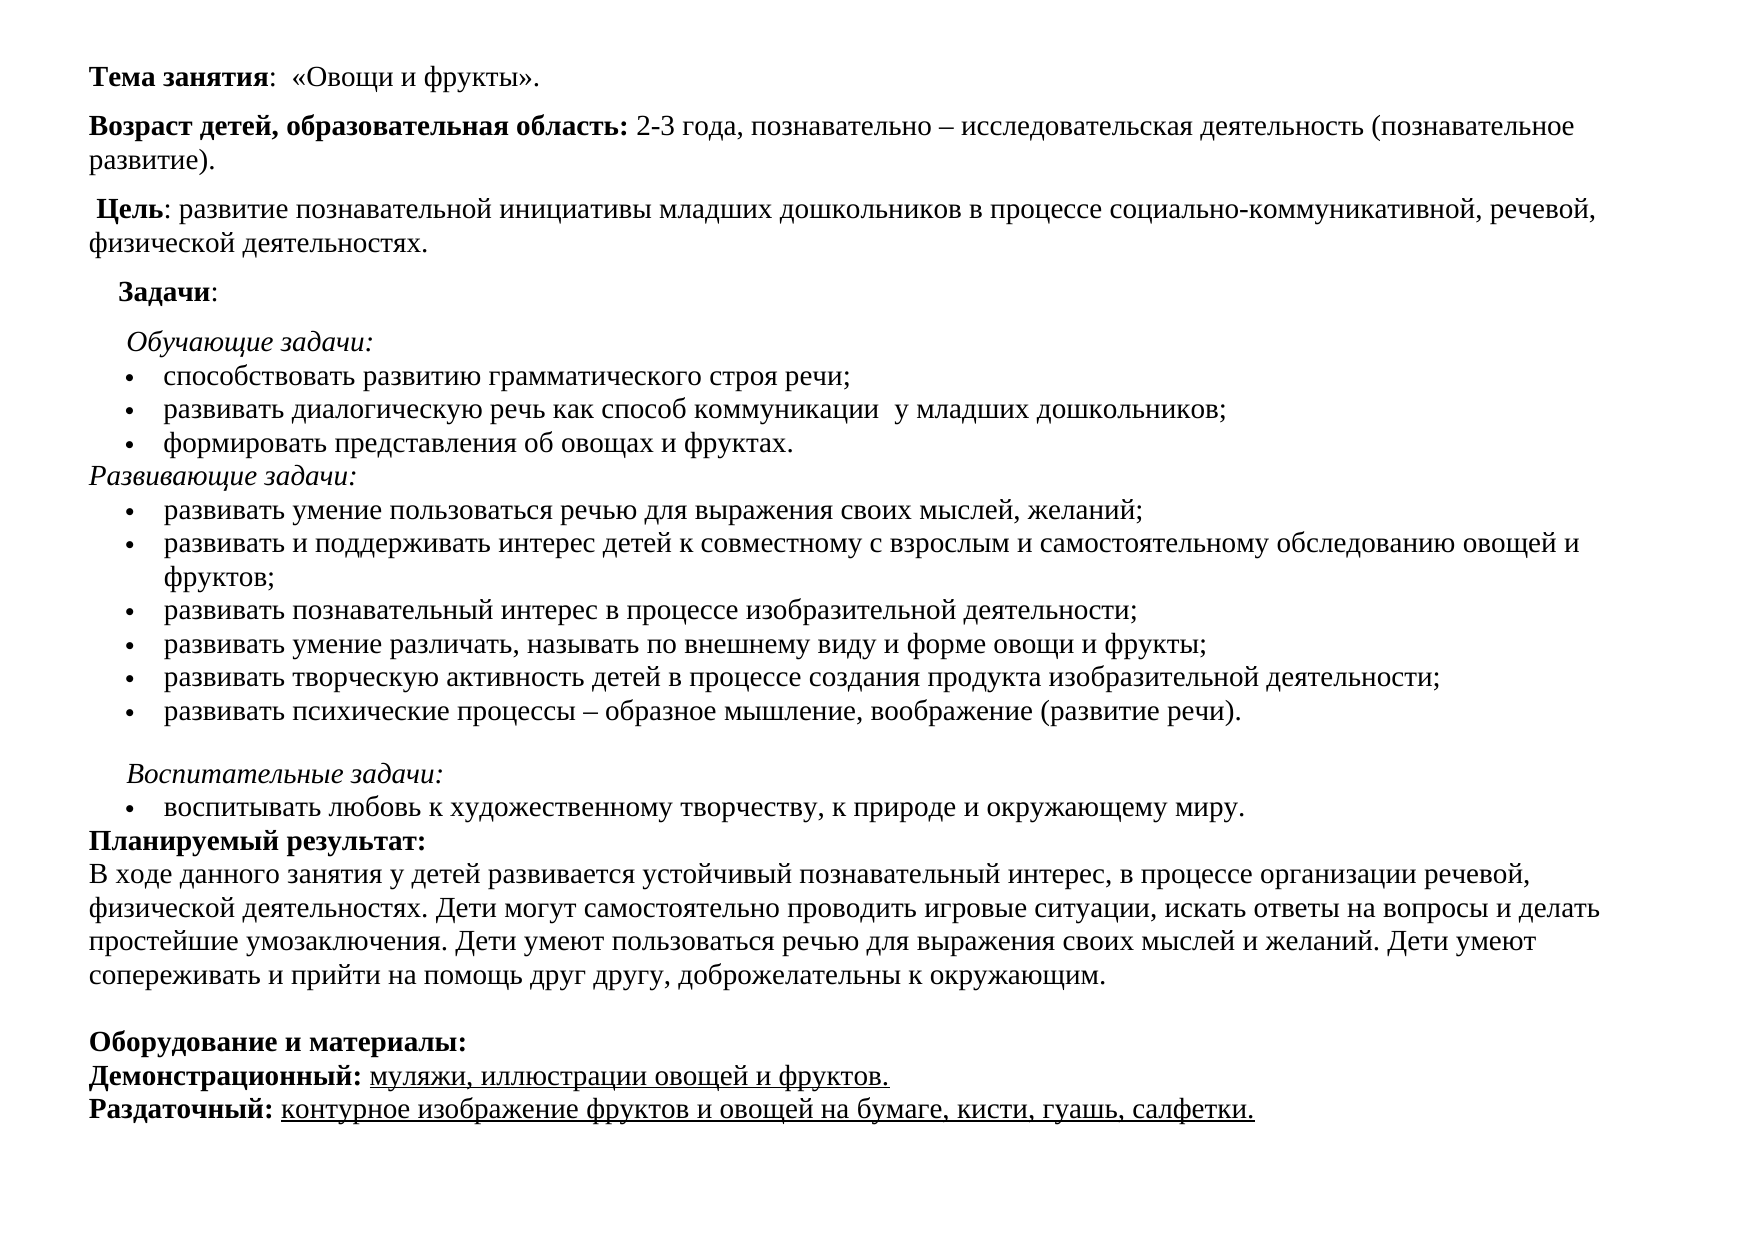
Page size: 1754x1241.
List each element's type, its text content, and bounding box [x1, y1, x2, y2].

list способствовать развитию грамматического строя речи; [126, 358, 1665, 391]
list развивать познавательный интерес в процессе изобразительной деятельности; [126, 592, 1665, 626]
text Демонстрационный: муляжи, иллюстрации овощей и фруктов. [89, 1058, 1665, 1091]
text Цель: развитие познавательной инициативы младших дошкольников в процессе социально-коммуникативной, речевой, физической деятельностях. [89, 192, 1665, 259]
text Раздаточный: контурное изображение фруктов и овощей на бумаге, кисти, гуашь, салфетки. [89, 1091, 1665, 1125]
text Обучающие задачи: [126, 324, 1665, 358]
text Планируемый результат: [89, 823, 1665, 856]
text Оборудование и материалы: [89, 1024, 1665, 1058]
list формировать представления об овощах и фруктах. [126, 425, 1665, 458]
text Развивающие задачи: [89, 458, 1665, 492]
text Возраст детей, образовательная область: 2-3 года, познавательно – исследовательская деятельность (познавательное развитие). [89, 108, 1665, 176]
list развивать психические процессы – образное мышление, воображение (развитие речи). [126, 693, 1665, 727]
list развивать умение различать, называть по внешнему виду и форме овощи и фрукты; [126, 626, 1665, 659]
list развивать умение пользоваться речью для выражения своих мыслей, желаний; [126, 492, 1665, 525]
text В ходе данного занятия у детей развивается устойчивый познавательный интерес, в процессе организации речевой, физической деятельностях. Дети могут самостоятельно проводить игровые ситуации, искать ответы на вопросы и делать простейшие умозаключения. Дети умеют пользоваться речью для выражения своих мыслей и желаний. Дети умеют сопереживать и прийти на помощь друг другу, доброжелательны к окружающим. [89, 856, 1665, 991]
text Воспитательные задачи: [126, 756, 1665, 789]
text Задачи: [89, 274, 1665, 308]
text Тема занятия: «Овощи и фрукты». [89, 59, 1665, 93]
list развивать творческую активность детей в процессе создания продукта изобразительной деятельности; [126, 659, 1665, 693]
list развивать диалогическую речь как способ коммуникации у младших дошкольников; [126, 391, 1665, 425]
list воспитывать любовь к художественному творчеству, к природе и окружающему миру. [126, 789, 1665, 823]
list развивать и поддерживать интерес детей к совместному с взрослым и самостоятельному обследованию овощей и фруктов; [126, 525, 1665, 592]
